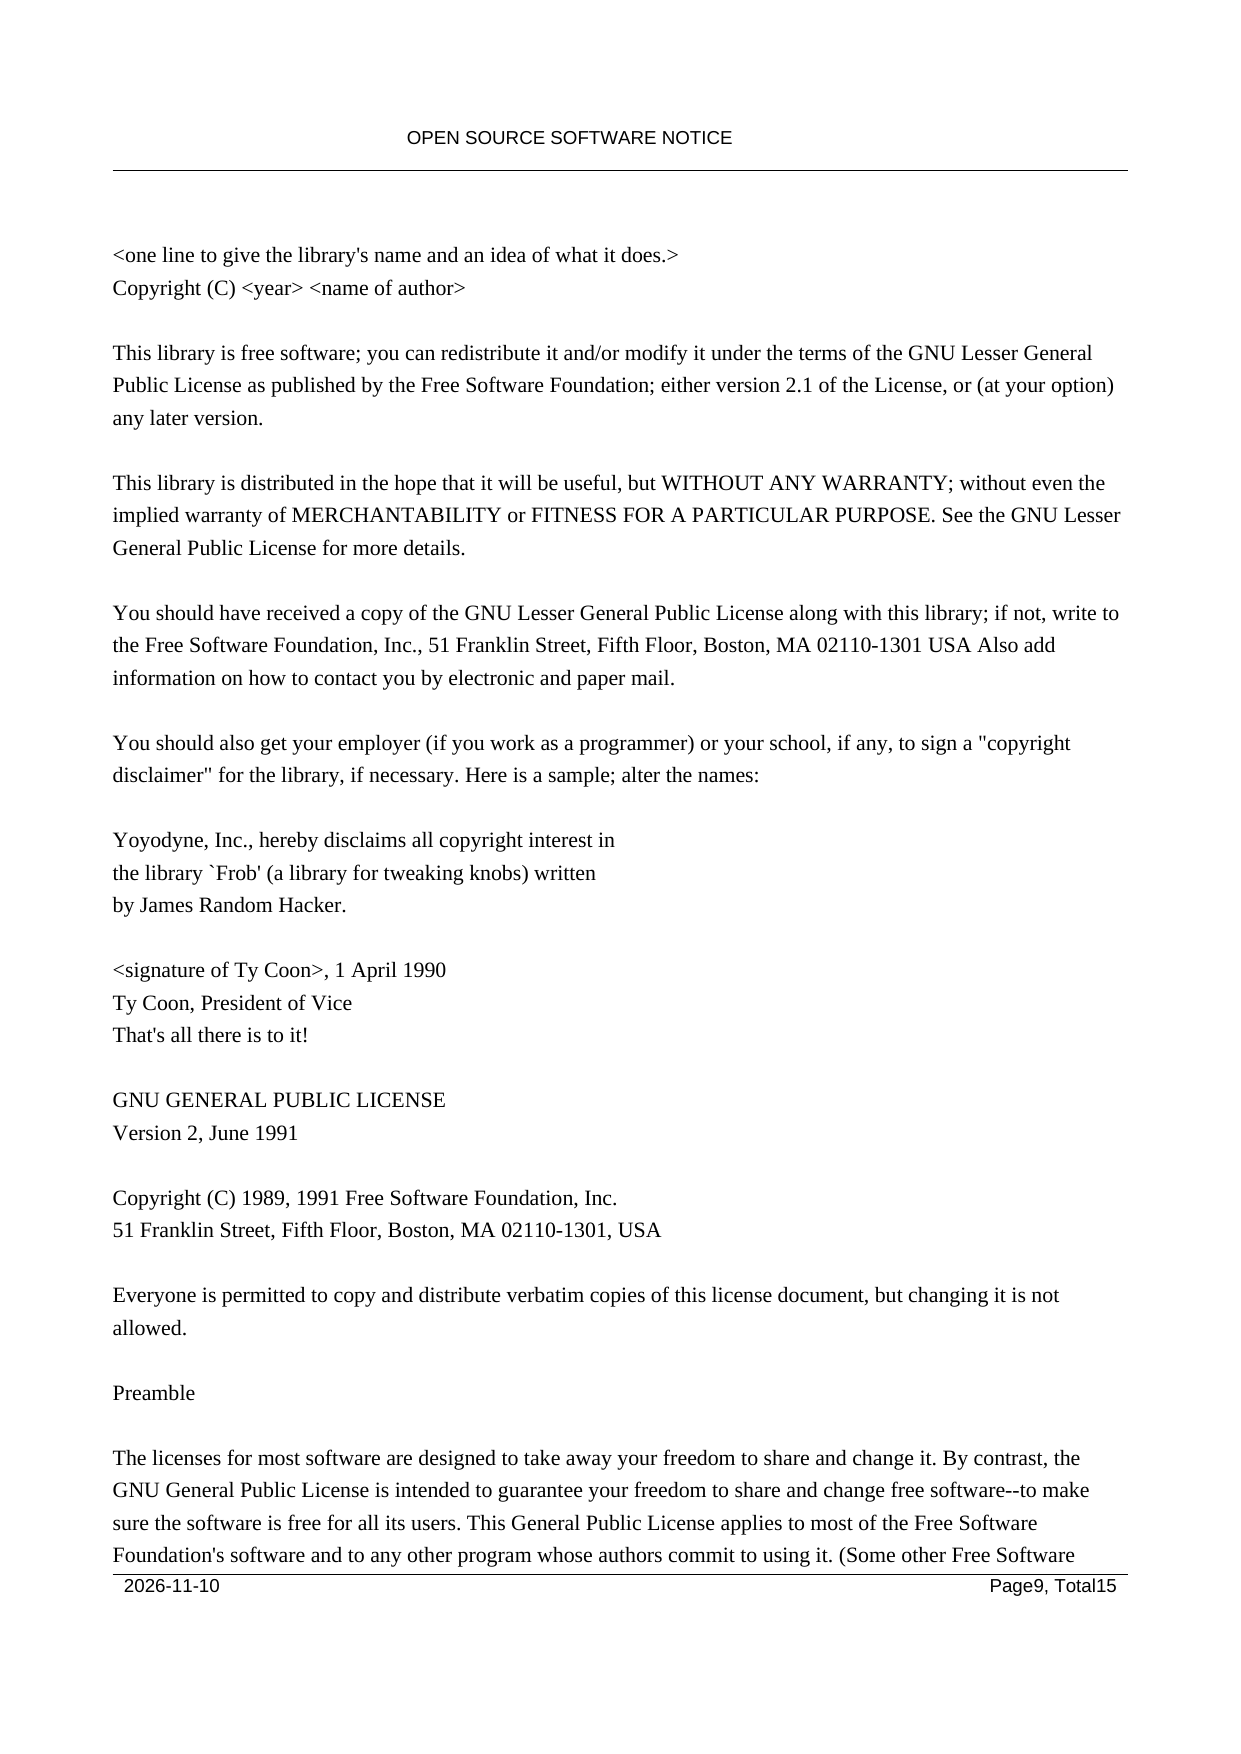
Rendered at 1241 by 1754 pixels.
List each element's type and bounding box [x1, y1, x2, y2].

text [112, 206, 1128, 1571]
